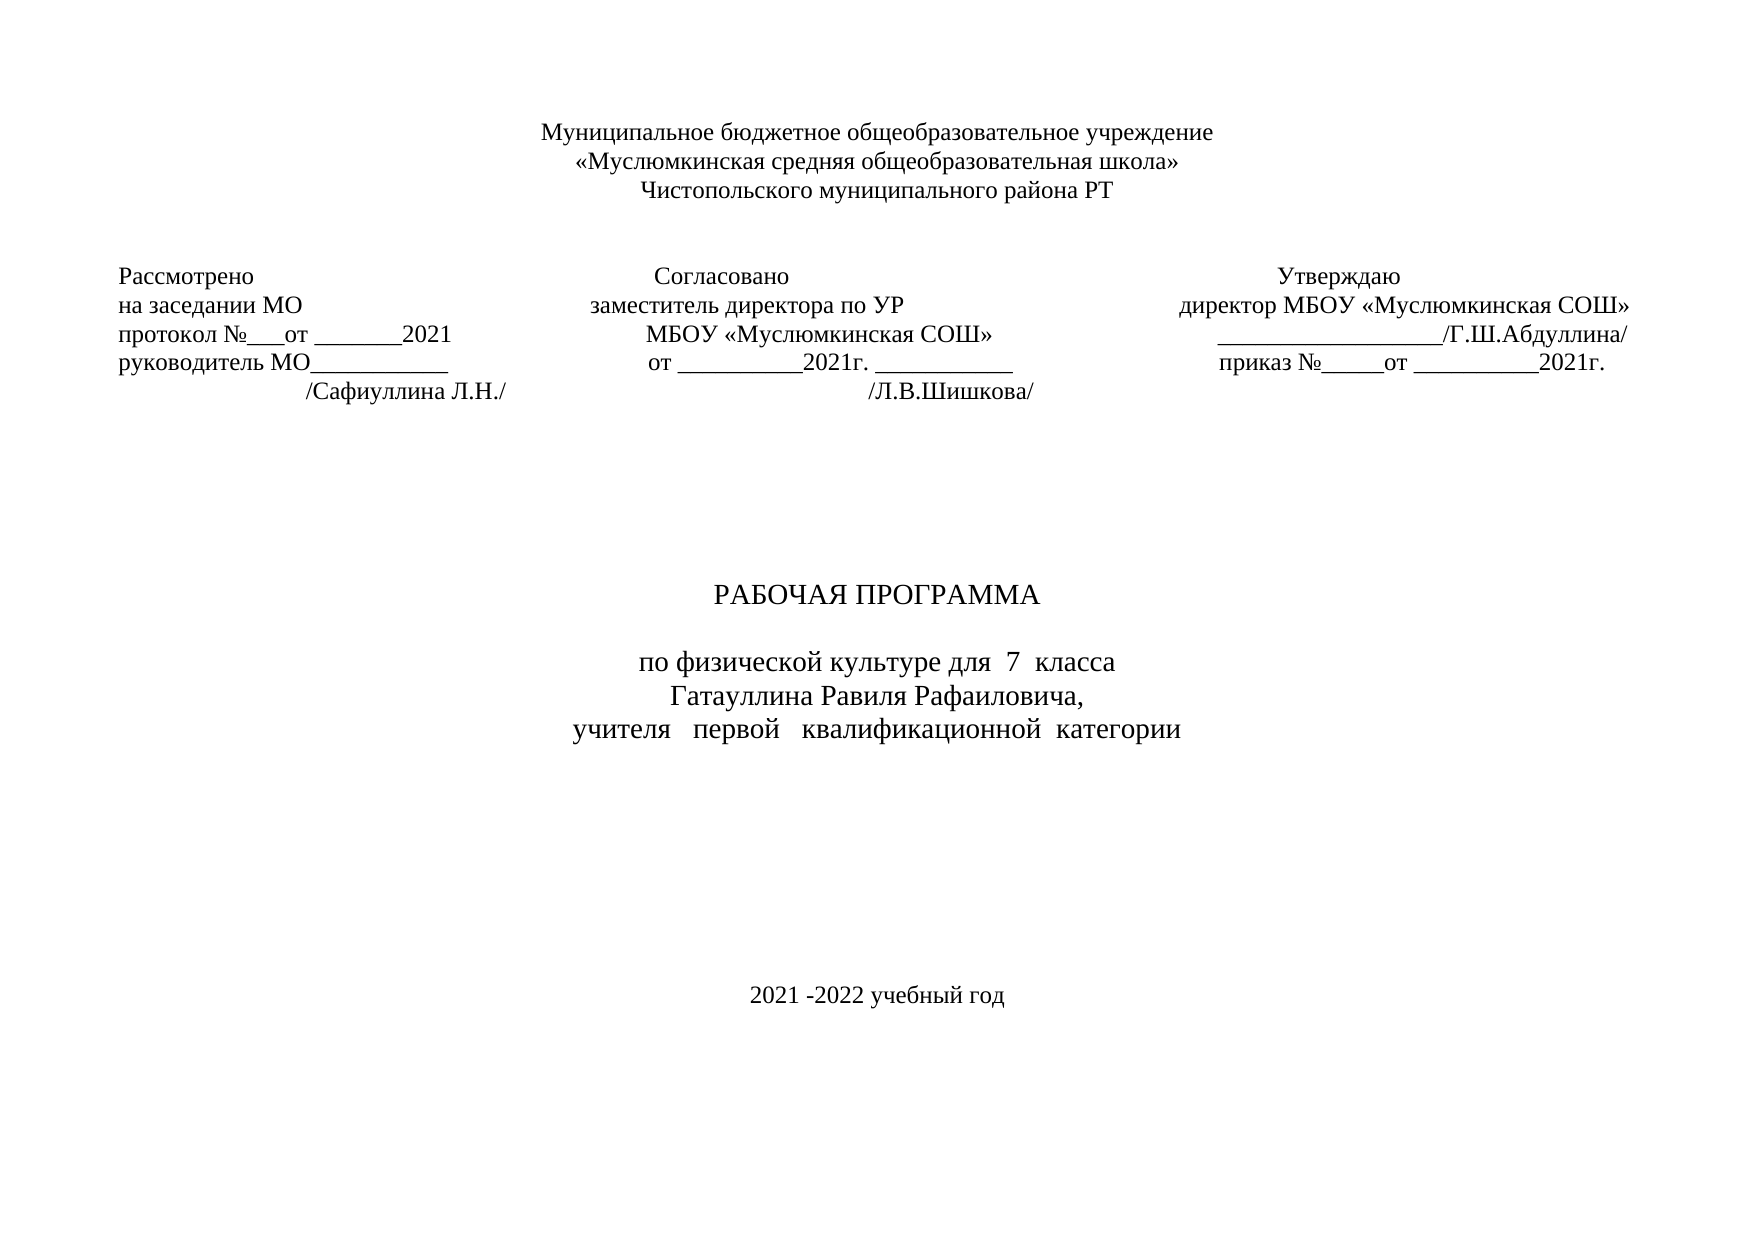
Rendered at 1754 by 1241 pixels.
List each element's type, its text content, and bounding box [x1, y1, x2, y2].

text /Сафиуллина Л.Н./ /Л.В.Шишкова/ [118, 376, 1636, 405]
text протокол №___от _______2021 МБОУ «Муслюмкинская СОШ» __________________/Г.Ш.Абдуллина/ [118, 319, 1636, 347]
text Рассмотрено Согласовано Утверждаю [118, 261, 1636, 290]
text «Муслюмкинская средняя общеобразовательная школа» [118, 146, 1636, 175]
text Чистопольского муниципального района РТ [118, 175, 1636, 204]
text Муниципальное бюджетное общеобразовательное учреждение [118, 117, 1636, 146]
text Гатауллина Равиля Рафаиловича, [118, 678, 1636, 712]
text учителя первой квалификационной категории [118, 712, 1636, 745]
text РАБОЧАЯ ПРОГРАММА [118, 577, 1636, 611]
text руководитель МО___________ от __________2021г. ___________ приказ №_____от __________2021г. [118, 347, 1636, 376]
text 2021 -2022 учебный год [118, 980, 1636, 1009]
text по физической культуре для 7 класса [118, 644, 1636, 678]
text на заседании МО заместитель директора по УР директор МБОУ «Муслюмкинская СОШ» [118, 290, 1636, 319]
